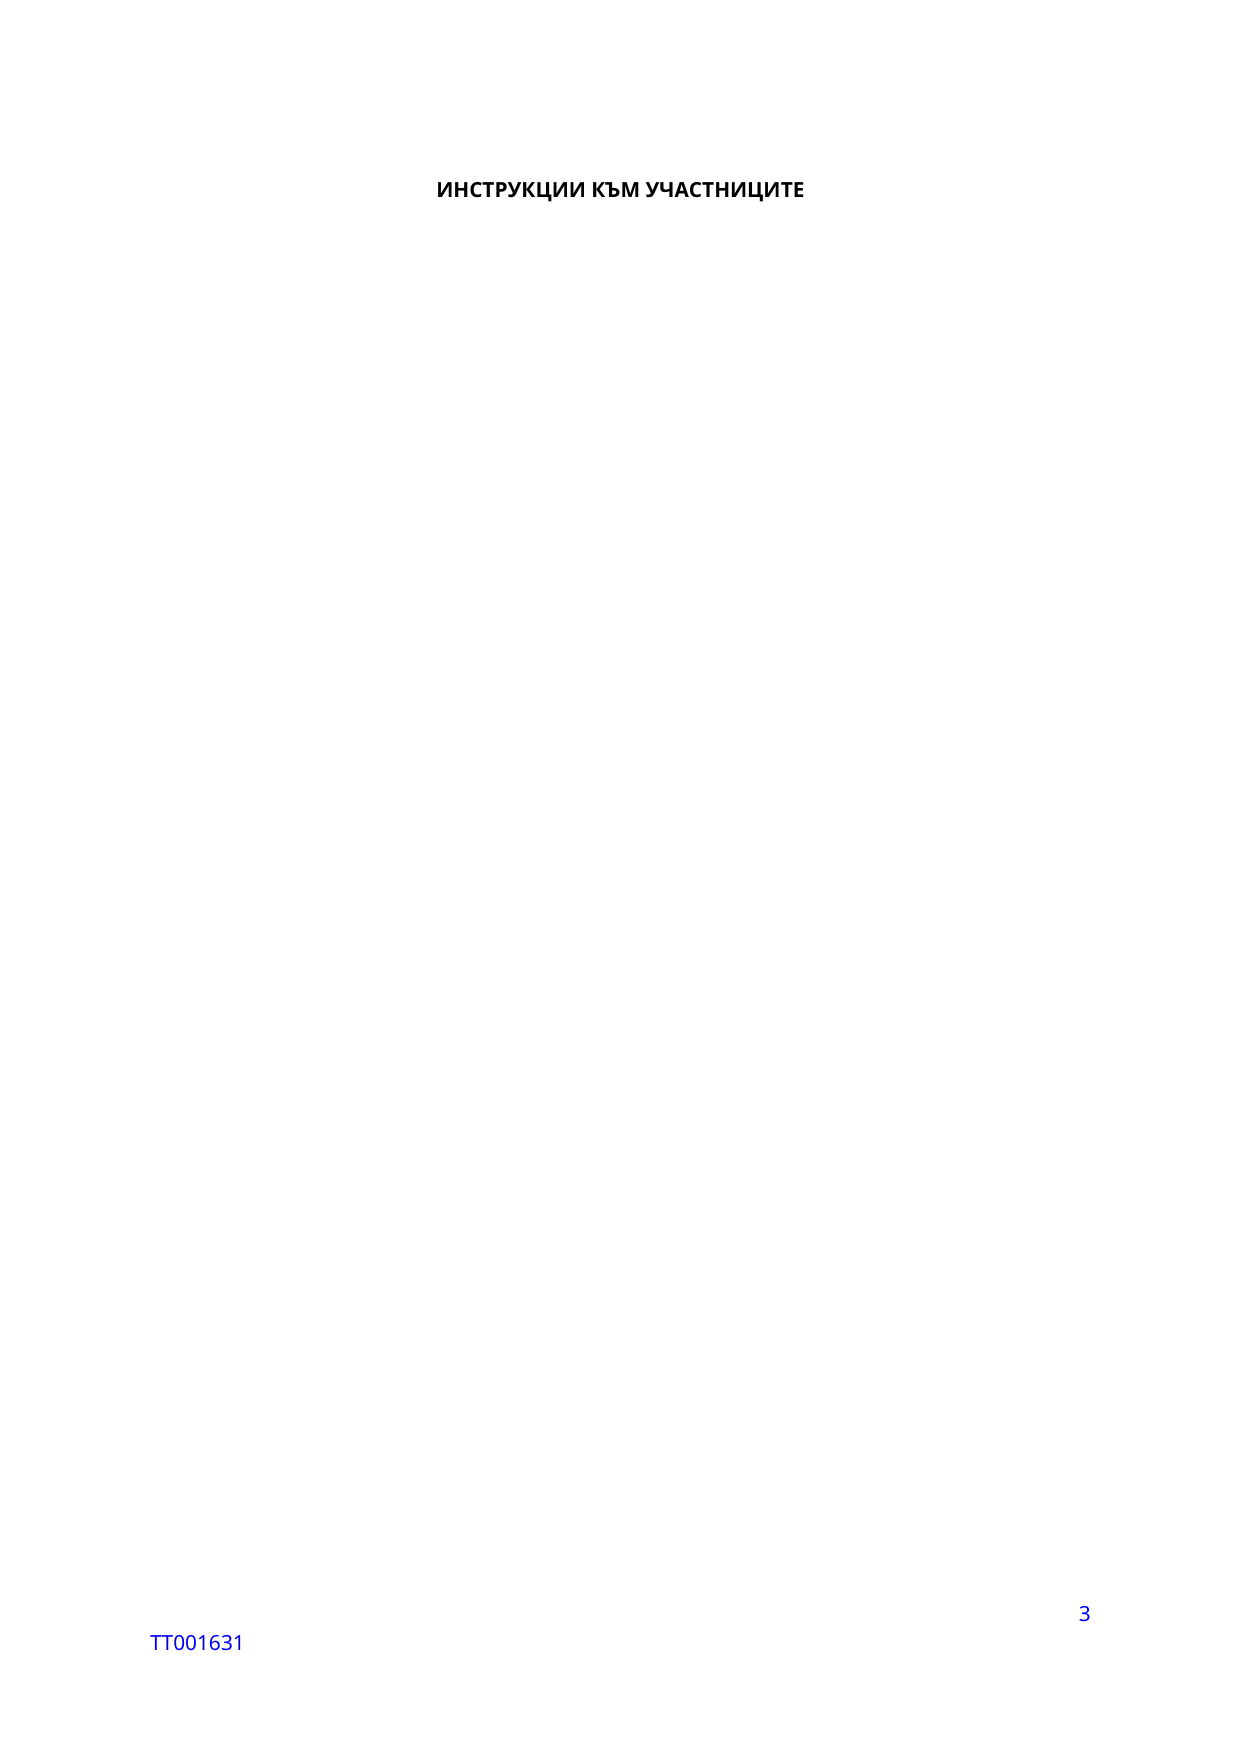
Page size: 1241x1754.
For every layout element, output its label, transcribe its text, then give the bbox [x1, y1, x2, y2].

text ИНСТРУКЦИИ КЪМ УЧАСТНИЦИТЕ [150, 175, 1090, 203]
